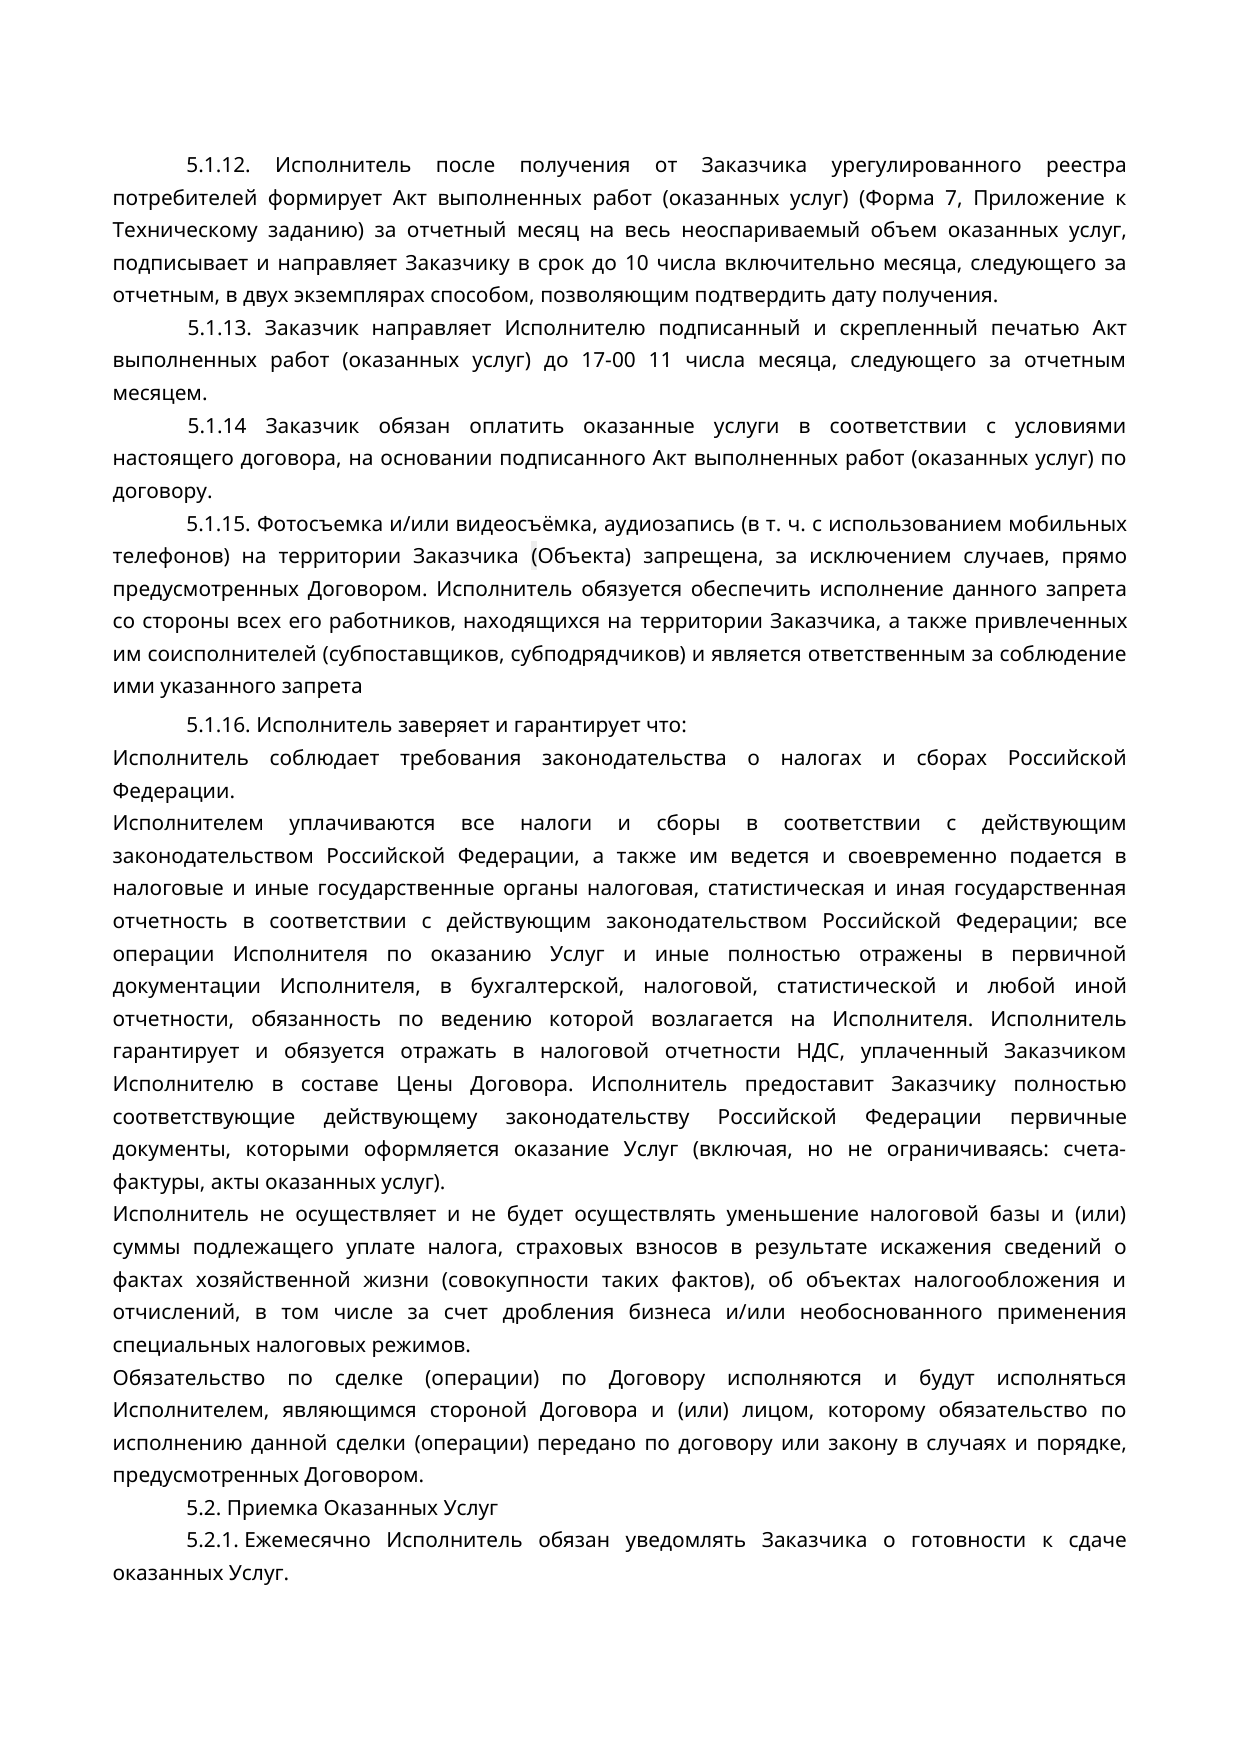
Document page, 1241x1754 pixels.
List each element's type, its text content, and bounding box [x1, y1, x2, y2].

text 5.1.16. Исполнитель заверяет и гарантирует что: [112, 711, 1128, 739]
text 5.1.15. Фотосъемка и/или видеосъёмка, аудиозапись (в т. ч. с использованием мобильных телефонов) на территории Заказчика (Объекта) запрещена, за исключением случаев, прямо предусмотренных Договором. Исполнитель обязуется обеспечить исполнение данного запрета со стороны всех его работников, находящихся на территории Заказчика, а также привлеченных им соисполнителей (субпоставщиков, субподрядчиков) и является ответственным за соблюдение ими указанного запрета [112, 509, 1128, 700]
text Обязательство по сделке (операции) по Договору исполняются и будут исполняться Исполнителем, являющимся стороной Договора и (или) лицом, которому обязательство по исполнению данной сделки (операции) передано по договору или закону в случаях и порядке, предусмотренных Договором. [112, 1363, 1128, 1489]
text 5.1.14 Заказчик обязан оплатить оказанные услуги в соответствии с условиями настоящего договора, на основании подписанного Акт выполненных работ (оказанных услуг) по договору. [112, 411, 1128, 504]
text Исполнитель соблюдает требования законодательства о налогах и сборах Российской Федерации. [112, 743, 1128, 804]
text 5.1.12. Исполнитель после получения от Заказчика урегулированного реестра потребителей формирует Акт выполненных работ (оказанных услуг) (Форма 7, Приложение к Техническому заданию) за отчетный месяц на весь неоспариваемый объем оказанных услуг, подписывает и направляет Заказчику в срок до 10 числа включительно месяца, следующего за отчетным, в двух экземплярах способом, позволяющим подтвердить дату получения. [112, 150, 1128, 309]
text 5.2.1. Ежемесячно Исполнитель обязан уведомлять Заказчика о готовности к сдаче оказанных Услуг. [112, 1526, 1128, 1587]
text 5.2. Приемка Оказанных Услуг [112, 1493, 1128, 1521]
text Исполнителем уплачиваются все налоги и сборы в соответствии с действующим законодательством Российской Федерации, а также им ведется и своевременно подается в налоговые и иные государственные органы налоговая, статистическая и иная государственная отчетность в соответствии с действующим законодательством Российской Федерации; все операции Исполнителя по оказанию Услуг и иные полностью отражены в первичной документации Исполнителя, в бухгалтерской, налоговой, статистической и любой иной отчетности, обязанность по ведению которой возлагается на Исполнителя. Исполнитель гарантирует и обязуется отражать в налоговой отчетности НДС, уплаченный Заказчиком Исполнителю в составе Цены Договора. Исполнитель предоставит Заказчику полностью соответствующие действующему законодательству Российской Федерации первичные документы, которыми оформляется оказание Услуг (включая, но не ограничиваясь: счета-фактуры, акты оказанных услуг). [112, 808, 1128, 1195]
text 5.1.13. Заказчик направляет Исполнителю подписанный и скрепленный печатью Акт выполненных работ (оказанных услуг) до 17-00 11 числа месяца, следующего за отчетным месяцем. [112, 313, 1128, 407]
text Исполнитель не осуществляет и не будет осуществлять уменьшение налоговой базы и (или) суммы подлежащего уплате налога, страховых взносов в результате искажения сведений о фактах хозяйственной жизни (совокупности таких фактов), об объектах налогообложения и отчислений, в том числе за счет дробления бизнеса и/или необоснованного применения специальных налоговых режимов. [112, 1199, 1128, 1358]
